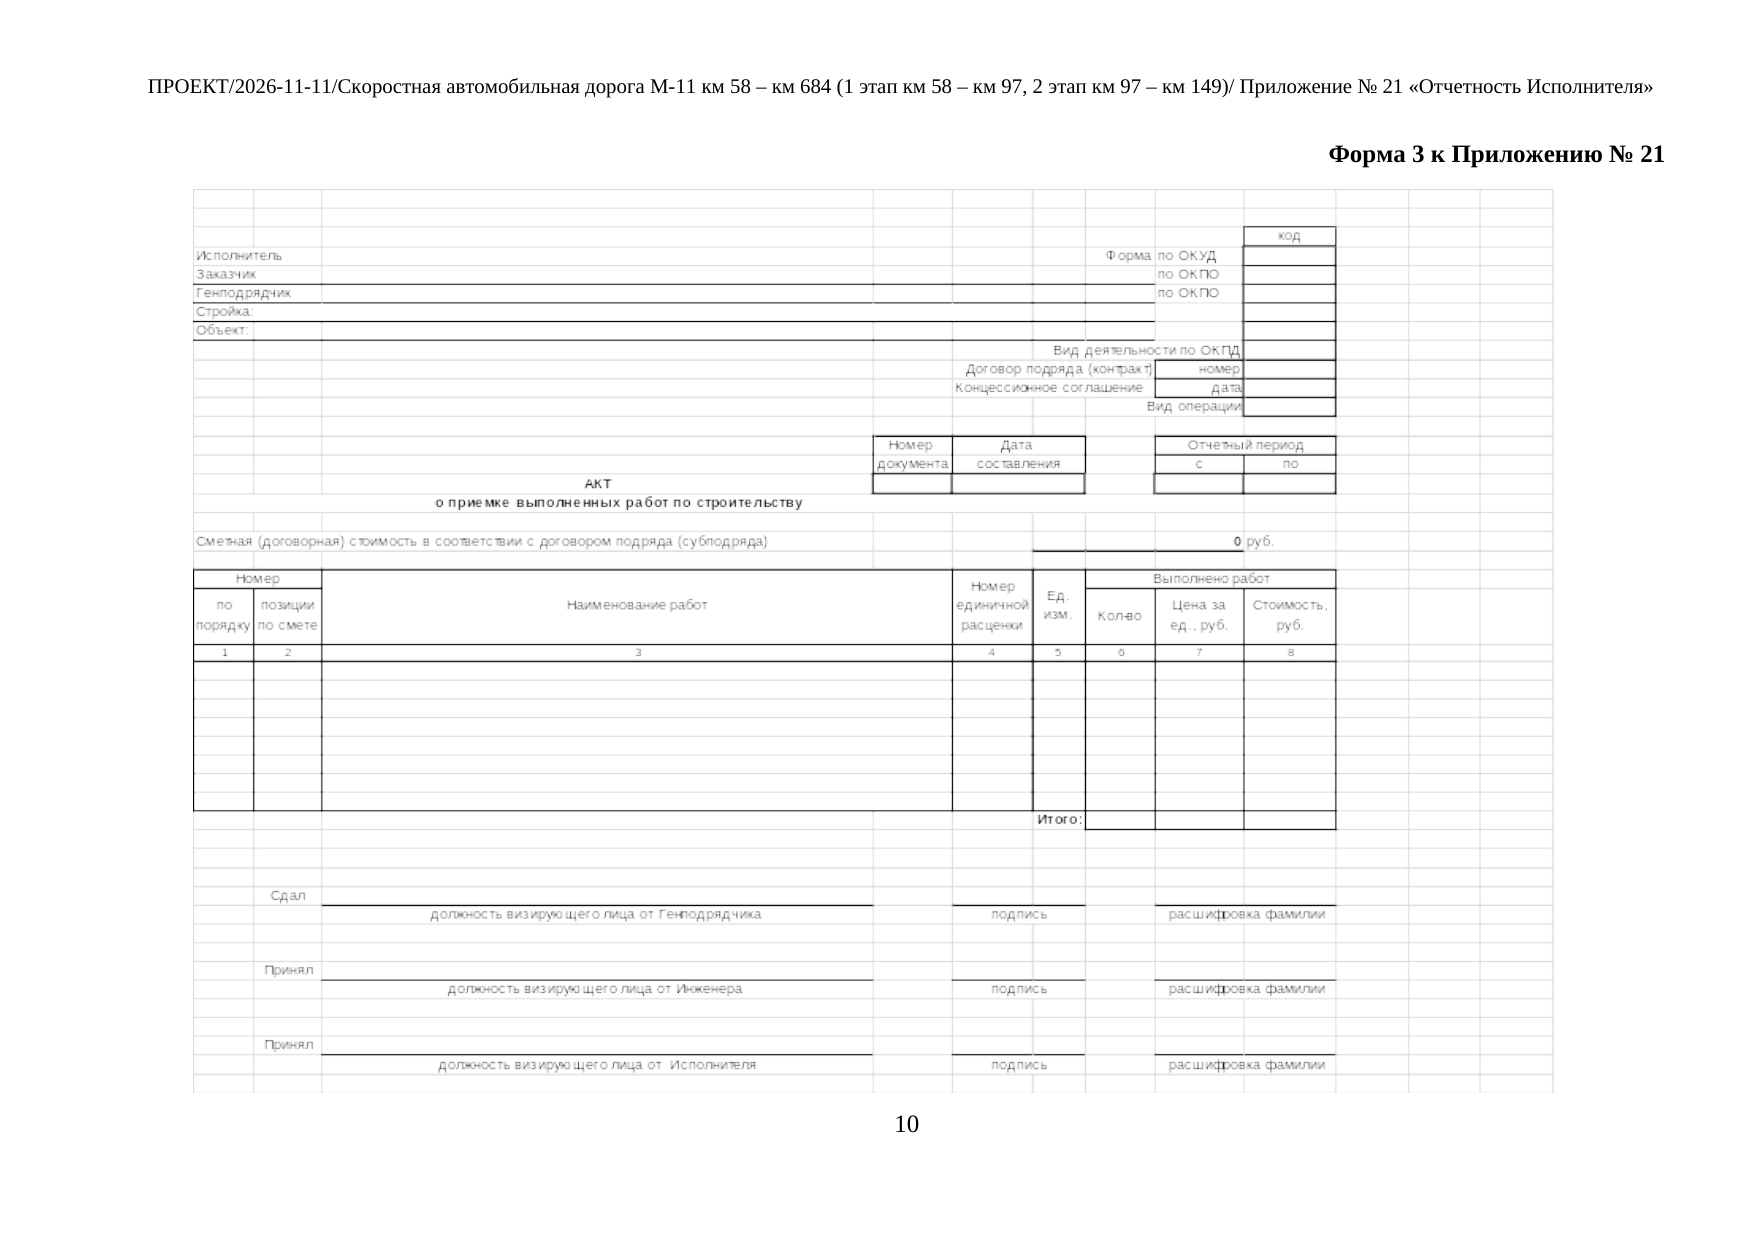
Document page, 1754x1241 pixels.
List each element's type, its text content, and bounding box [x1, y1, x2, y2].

text Форма 3 к Приложению № 21 [148, 139, 1665, 168]
